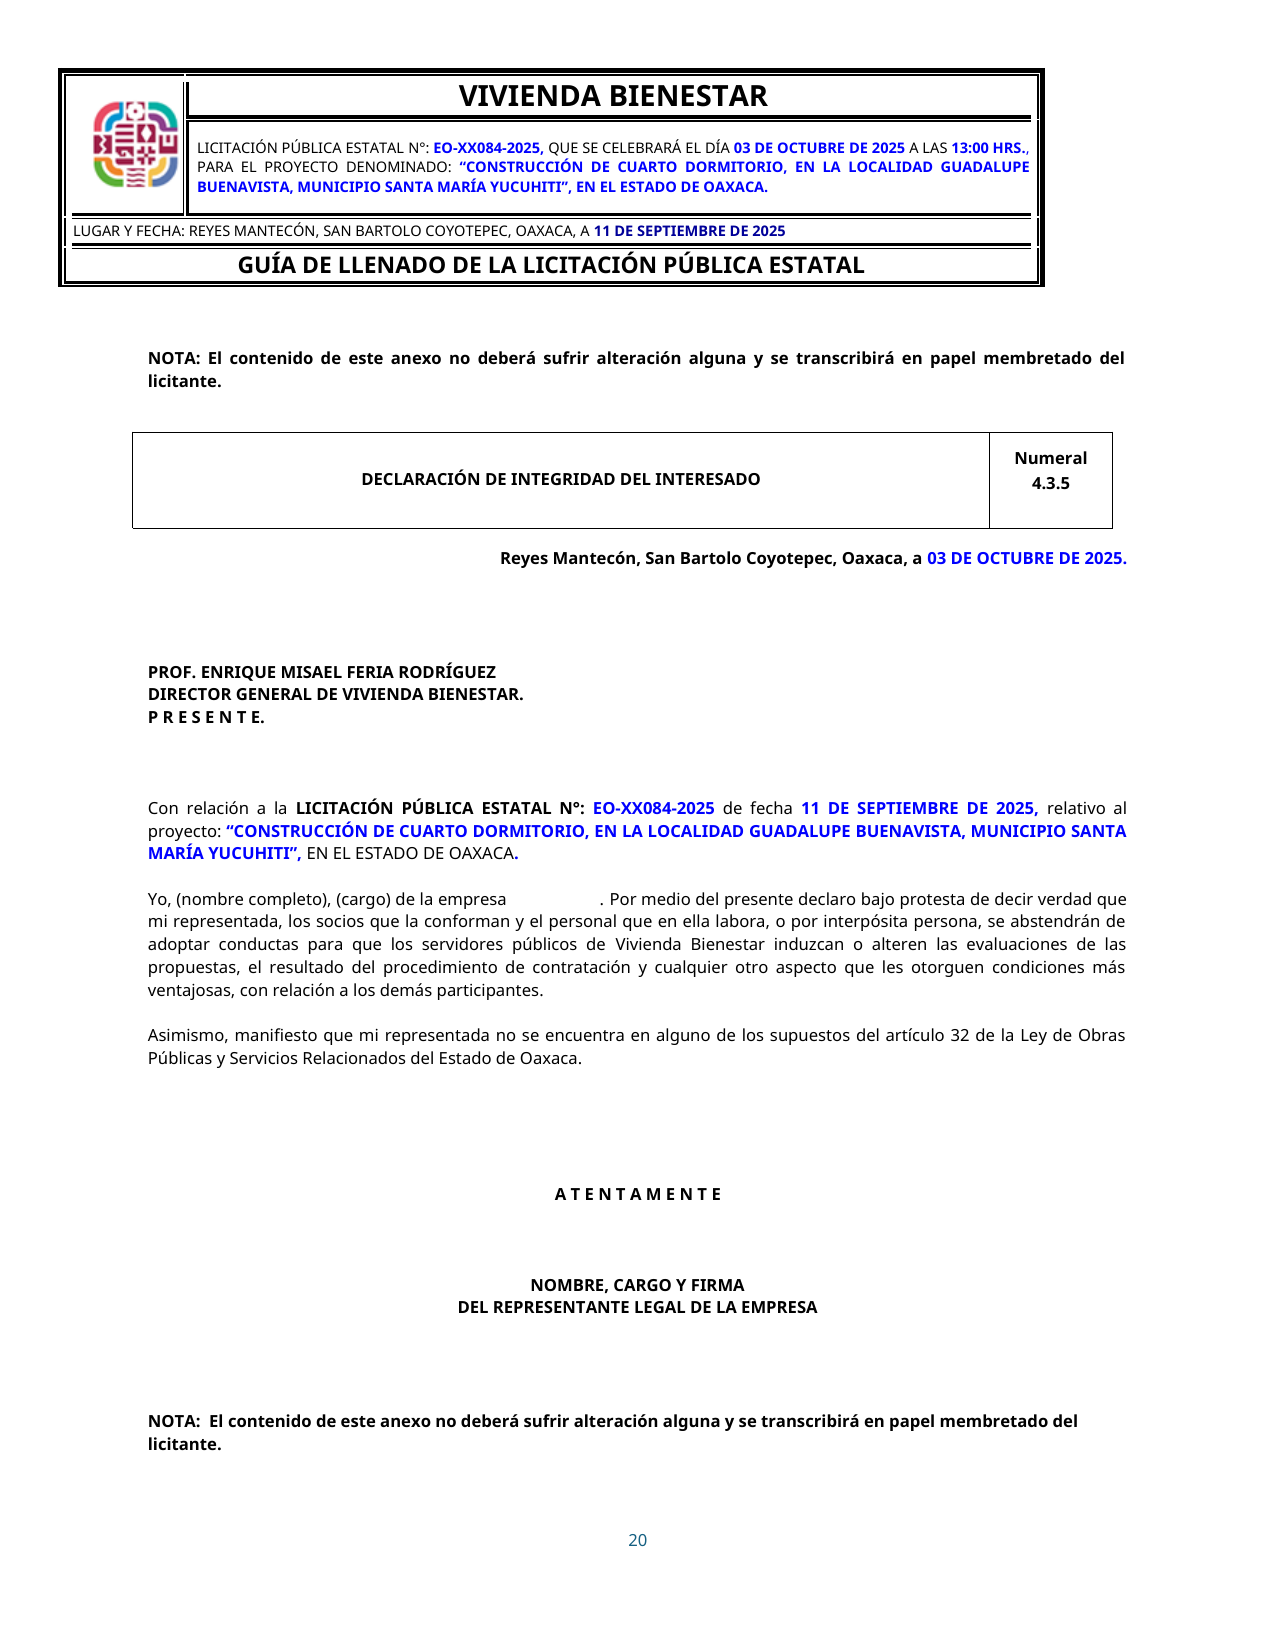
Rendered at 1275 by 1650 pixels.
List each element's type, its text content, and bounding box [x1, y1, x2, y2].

text NOMBRE, CARGO Y FIRMA [148, 1273, 1127, 1296]
table_header DECLARACIÓN DE INTEGRIDAD DEL INTERESADO [133, 433, 989, 528]
text NOTA: El contenido de este anexo no deberá sufrir alteración alguna y se transcribirá en papel membretado del licitante. [148, 1409, 1127, 1455]
picture [82, 93, 183, 193]
text Reyes Mantecón, San Bartolo Coyotepec, Oaxaca, a 03 DE OCTUBRE DE 2025. [148, 476, 1127, 569]
text DIRECTOR GENERAL DE VIVIENDA BIENESTAR. [148, 683, 1127, 706]
list Con relación a la LICITACIÓN PÚBLICA ESTATAL N°: EO-XX084-2025 de fecha 11 DE SEPTIEMBRE DE 2025, relativo al proyecto: “CONSTRUCCIÓN DE CUARTO DORMITORIO, EN LA LOCALIDAD GUADALUPE BUENAVISTA, MUNICIPIO SANTA MARÍA YUCUHITI”, EN EL ESTADO DE OAXACA. [148, 796, 1127, 864]
text PROF. ENRIQUE MISAEL FERIA RODRÍGUEZ [148, 660, 1127, 683]
text P R E S E N T E. [148, 706, 1127, 728]
text Asimismo, manifiesto que mi representada no se encuentra en alguno de los supuestos del artículo 32 de la Ley de Obras Públicas y Servicios Relacionados del Estado de Oaxaca. [148, 1023, 1127, 1069]
text DEL REPRESENTANTE LEGAL DE LA EMPRESA [148, 1296, 1127, 1319]
text A T E N T A M E N T E [148, 1182, 1127, 1205]
list Yo, (nombre completo), (cargo) de la empresa . Por medio del presente declaro bajo protesta de decir verdad que mi representada, los socios que la conforman y el personal que en ella labora, o por interpósita persona, se abstendrán de adoptar conductas para que los servidores públicos de Vivienda Bienestar induzcan o alteren las evaluaciones de las propuestas, el resultado del procedimiento de contratación y cualquier otro aspecto que les otorguen condiciones más ventajosas, con relación a los demás participantes. [148, 887, 1127, 1001]
text NOTA: El contenido de este anexo no deberá sufrir alteración alguna y se transcribirá en papel membretado del licitante. [148, 346, 1127, 392]
table_header Numeral 4.3.5 [990, 433, 1112, 528]
picture [184, 93, 189, 193]
